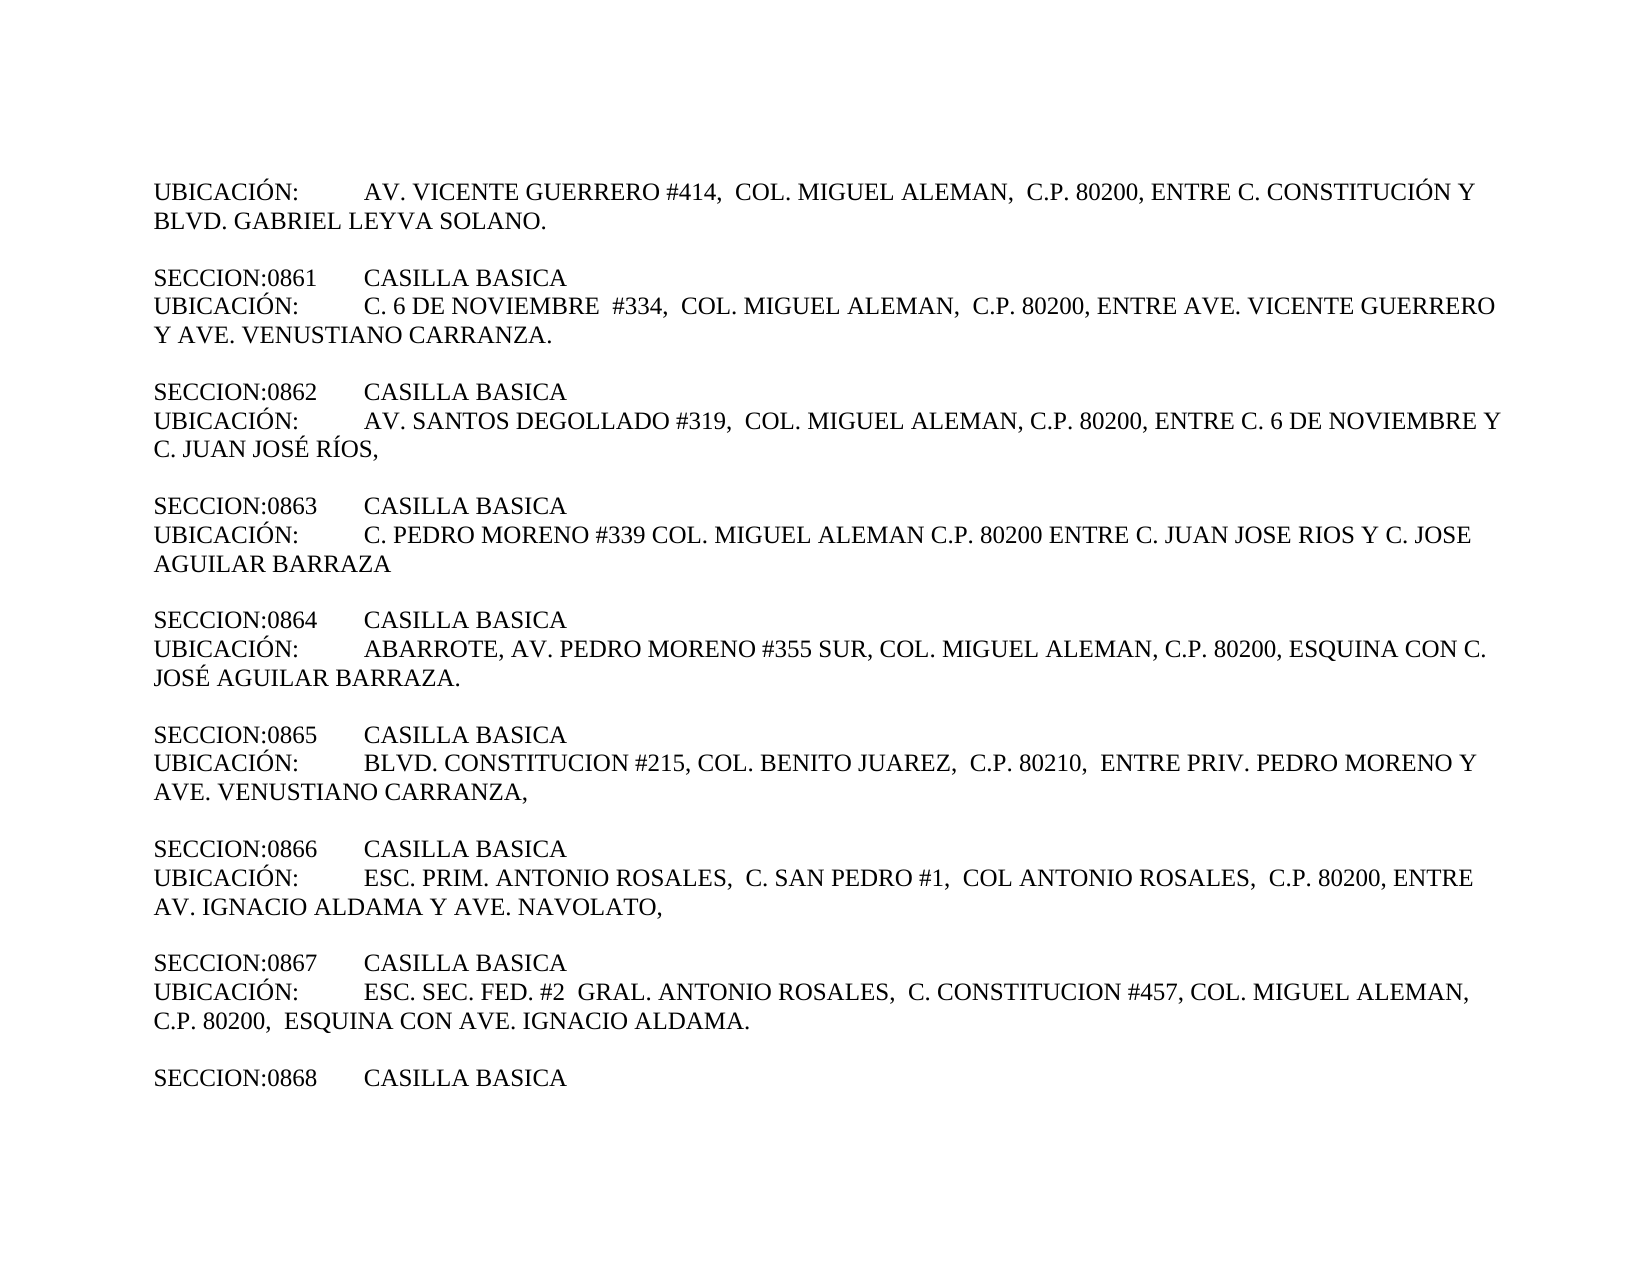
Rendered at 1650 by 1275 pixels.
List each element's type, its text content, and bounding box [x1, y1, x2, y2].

text UBICACIÓN: AV. VICENTE GUERRERO #414, COL. MIGUEL ALEMAN, C.P. 80200, ENTRE C. CONSTITUCIÓN Y BLVD. GABRIEL LEYVA SOLANO. [153, 177, 1502, 235]
text SECCION:0865 CASILLA BASICA [153, 720, 1502, 748]
text UBICACIÓN: BLVD. CONSTITUCION #215, COL. BENITO JUAREZ, C.P. 80210, ENTRE PRIV. PEDRO MORENO Y AVE. VENUSTIANO CARRANZA, [153, 748, 1502, 806]
text UBICACIÓN: ESC. SEC. FED. #2 GRAL. ANTONIO ROSALES, C. CONSTITUCION #457, COL. MIGUEL ALEMAN, C.P. 80200, ESQUINA CON AVE. IGNACIO ALDAMA. [153, 977, 1502, 1034]
text UBICACIÓN: C. 6 DE NOVIEMBRE #334, COL. MIGUEL ALEMAN, C.P. 80200, ENTRE AVE. VICENTE GUERRERO Y AVE. VENUSTIANO CARRANZA. [153, 291, 1502, 349]
text SECCION:0866 CASILLA BASICA [153, 834, 1502, 863]
text SECCION:0867 CASILLA BASICA [153, 948, 1502, 977]
text UBICACIÓN: ESC. PRIM. ANTONIO ROSALES, C. SAN PEDRO #1, COL ANTONIO ROSALES, C.P. 80200, ENTRE AV. IGNACIO ALDAMA Y AVE. NAVOLATO, [153, 863, 1502, 920]
text UBICACIÓN: ABARROTE, AV. PEDRO MORENO #355 SUR, COL. MIGUEL ALEMAN, C.P. 80200, ESQUINA CON C. JOSÉ AGUILAR BARRAZA. [153, 634, 1502, 692]
text SECCION:0868 CASILLA BASICA [153, 1063, 1502, 1091]
text SECCION:0864 CASILLA BASICA [153, 606, 1502, 634]
text SECCION:0861 CASILLA BASICA [153, 263, 1502, 291]
text UBICACIÓN: C. PEDRO MORENO #339 COL. MIGUEL ALEMAN C.P. 80200 ENTRE C. JUAN JOSE RIOS Y C. JOSE AGUILAR BARRAZA [153, 520, 1502, 577]
text SECCION:0863 CASILLA BASICA [153, 491, 1502, 520]
text SECCION:0862 CASILLA BASICA [153, 377, 1502, 406]
text UBICACIÓN: AV. SANTOS DEGOLLADO #319, COL. MIGUEL ALEMAN, C.P. 80200, ENTRE C. 6 DE NOVIEMBRE Y C. JUAN JOSÉ RÍOS, [153, 406, 1502, 463]
